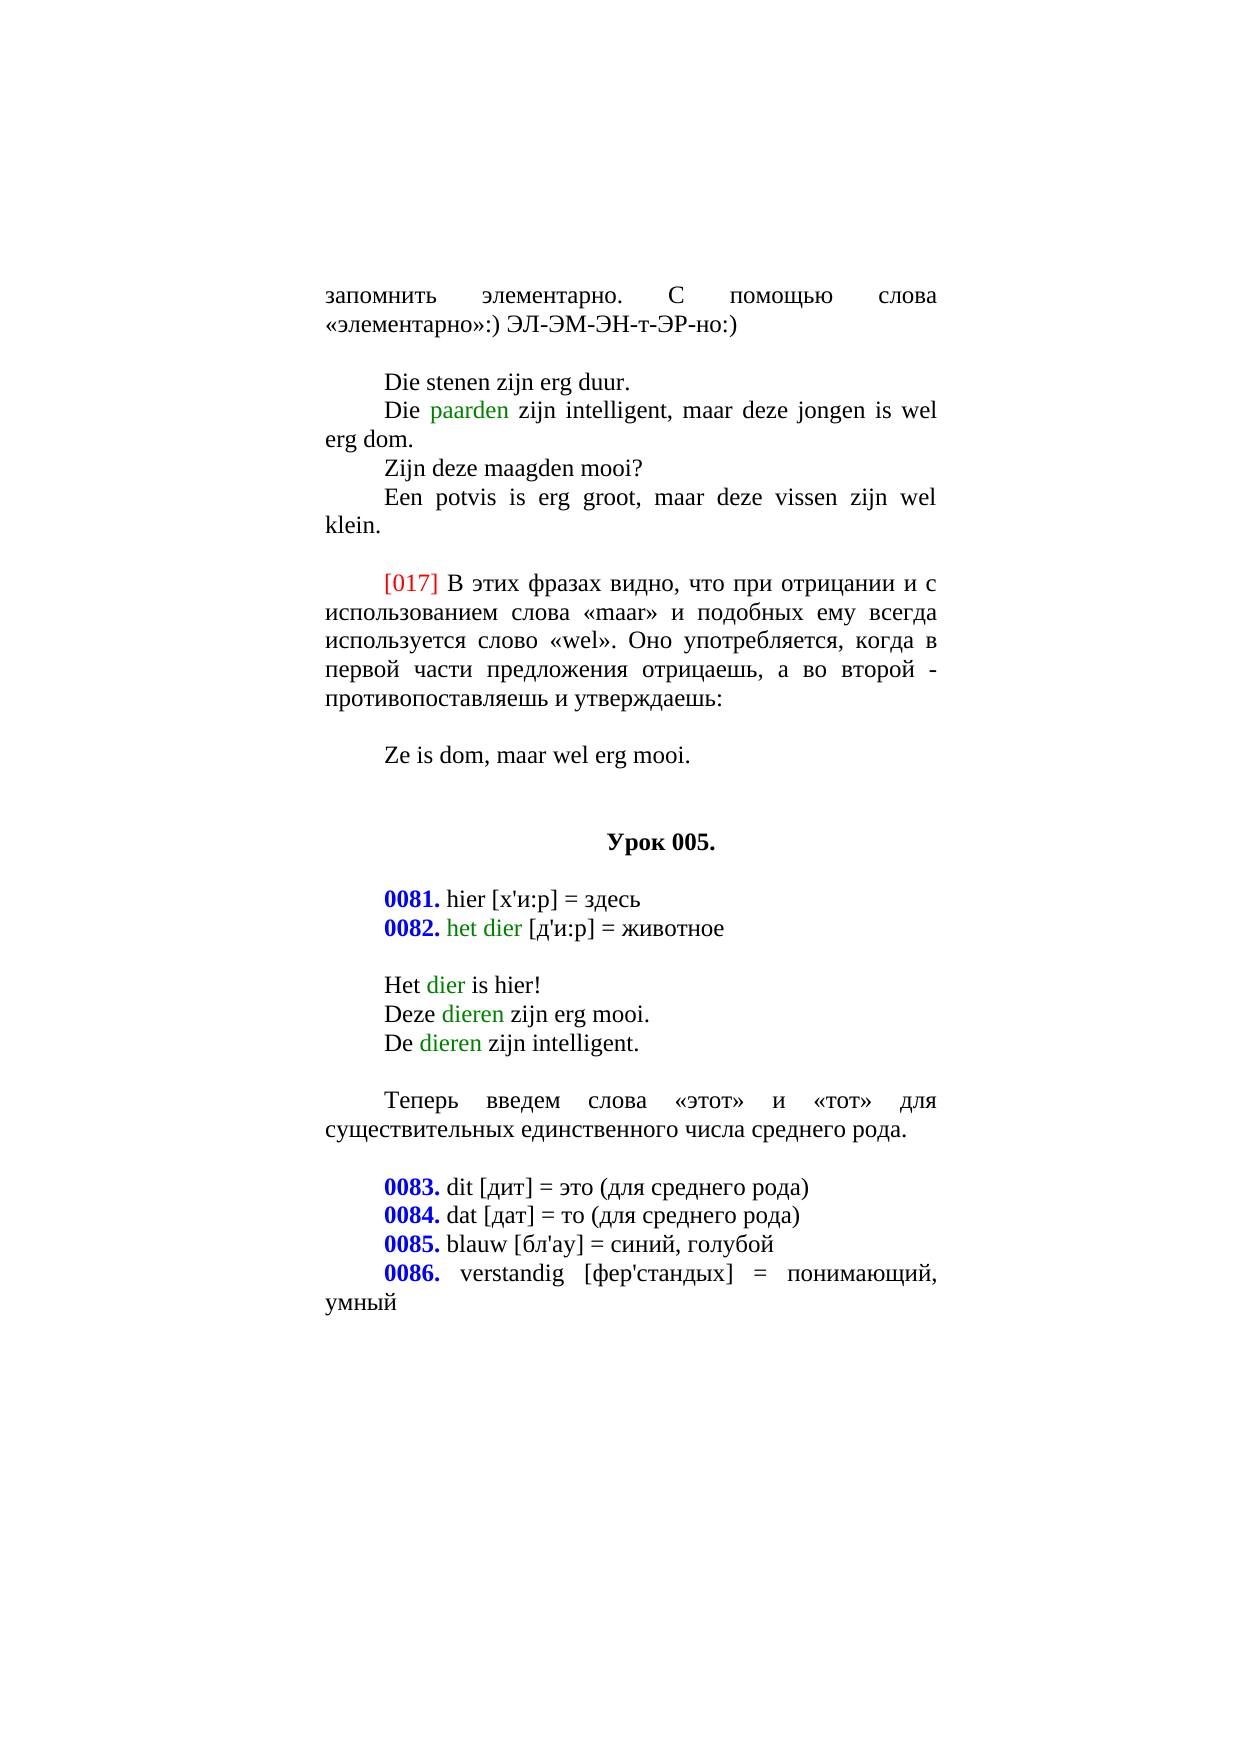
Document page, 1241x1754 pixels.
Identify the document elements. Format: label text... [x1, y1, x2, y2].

text 0086. verstandig [фер'стандых] = понимающий, умный [325, 1258, 937, 1316]
text [017] В этих фразах видно, что при отрицании и с использованием слова «maar» и подобных ему всегда используется слово «wel». Оно употребляется, когда в первой части предложения отрицаешь, а во второй - противопоставляешь и утверждаешь: [325, 568, 937, 712]
text Het dier is hier! [325, 971, 937, 999]
text Zijn deze maagden mooi? [325, 453, 937, 482]
text Deze dieren zijn erg mooi. [325, 999, 937, 1028]
text 0081. hier [х'и:р] = здесь [325, 884, 937, 913]
text 0085. blauw [бл'ау] = синий, голубой [325, 1229, 937, 1258]
text Теперь введем слова «этот» и «тот» для существительных единственного числа среднего рода. [325, 1086, 937, 1143]
text Die stenen zijn erg duur. [325, 367, 937, 396]
text De dieren zijn intelligent. [325, 1028, 937, 1057]
text 0083. dit [дит] = это (для среднего рода) [325, 1172, 937, 1201]
text 0082. het dier [д'и:р] = животное [325, 913, 937, 942]
text Ze is dom, maar wel erg mooi. [325, 741, 937, 769]
text Die paarden zijn intelligent, maar deze jongen is wel erg dom. [325, 396, 937, 453]
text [325, 281, 937, 338]
text 0084. dat [дат] = то (для среднего рода) [325, 1201, 937, 1229]
text Een potvis is erg groot, maar deze vissen zijn wel klein. [325, 482, 937, 539]
text Урок 005. [325, 827, 937, 856]
